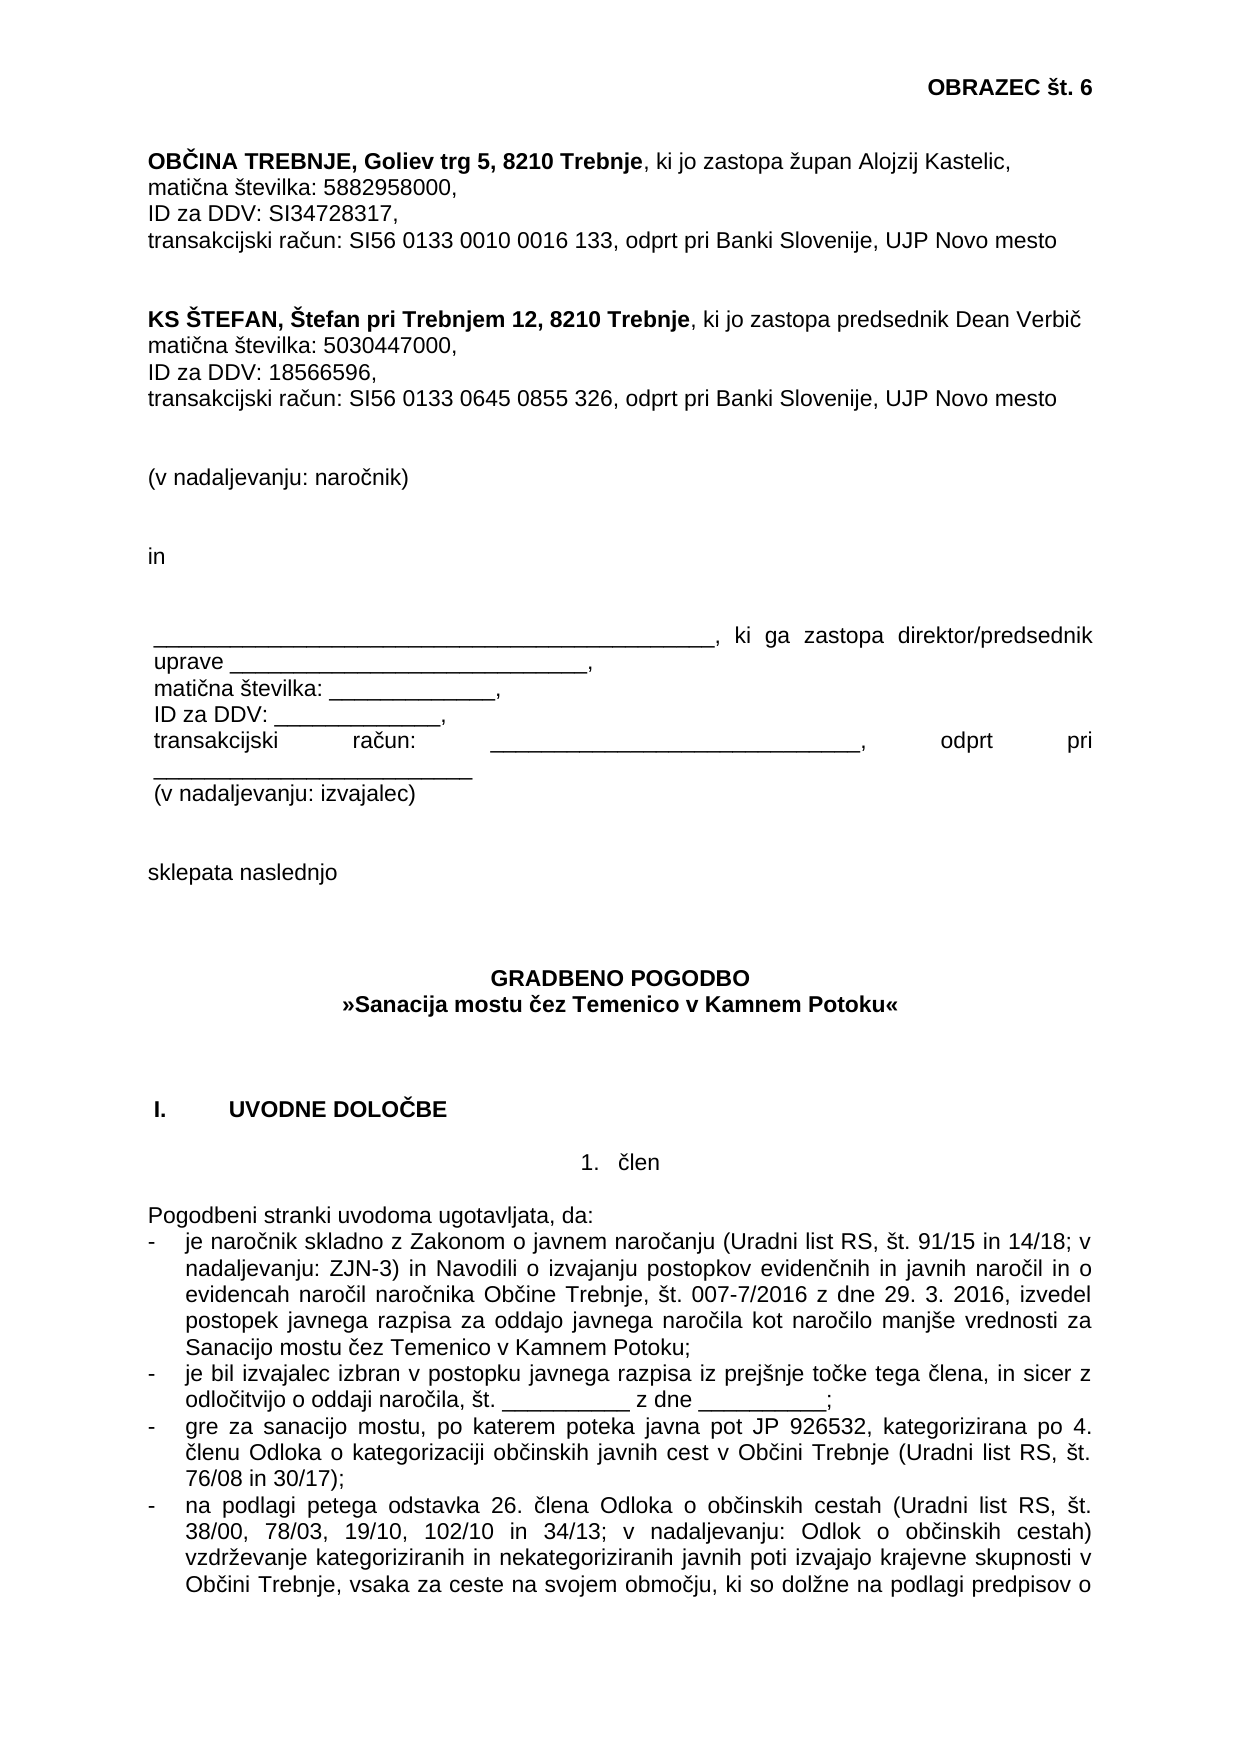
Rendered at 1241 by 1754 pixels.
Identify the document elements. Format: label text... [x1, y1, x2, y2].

text UVODNE DOLOČBE [153, 1096, 1093, 1123]
list je bil izvajalec izbran v postopku javnega razpisa iz prejšnje točke tega člena, in sicer z odločitvijo o oddaji naročila, št. __________ z dne __________; [148, 1360, 1093, 1413]
text in [148, 543, 1093, 569]
text ID za DDV: SI34728317, [148, 200, 1093, 227]
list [148, 1492, 1093, 1597]
text ID za DDV: 18566596, [148, 358, 1093, 385]
text (v nadaljevanju: izvajalec) [153, 780, 1093, 806]
text OBČINA TREBNJE, Goliev trg 5, 8210 Trebnje, ki jo zastopa župan Alojzij Kastelic, [148, 148, 1093, 174]
text KS ŠTEFAN, Štefan pri Trebnjem 12, 8210 Trebnje, ki jo zastopa predsednik Dean Verbič [148, 306, 1093, 332]
text (v nadaljevanju: naročnik) [148, 464, 1093, 490]
text »Sanacija mostu čez Temenico v Kamnem Potoku« [148, 991, 1093, 1017]
text matična številka: 5882958000, [148, 174, 1093, 200]
text Pogodbeni stranki uvodoma ugotavljata, da: [148, 1202, 1093, 1228]
list gre za sanacijo mostu, po katerem poteka javna pot JP 926532, kategorizirana po 4. členu Odloka o kategorizaciji občinskih javnih cest v Občini Trebnje (Uradni list RS, št. 76/08 in 30/17); [148, 1413, 1093, 1492]
text transakcijski račun: SI56 0133 0010 0016 133, odprt pri Banki Slovenije, UJP Novo mesto [148, 227, 1093, 253]
text GRADBENO POGODBO [148, 964, 1093, 991]
text matična številka: _____________, [153, 675, 1093, 701]
text sklepata naslednjo [148, 859, 1093, 886]
text transakcijski račun: _____________________________, odprt pri _________________________ [153, 727, 1093, 780]
text ID za DDV: _____________, [153, 701, 1093, 727]
text matična številka: 5030447000, [148, 332, 1093, 358]
text transakcijski račun: SI56 0133 0645 0855 326, odprt pri Banki Slovenije, UJP Novo mesto [148, 385, 1093, 411]
list je naročnik skladno z Zakonom o javnem naročanju (Uradni list RS, št. 91/15 in 14/18; v nadaljevanju: ZJN-3) in Navodili o izvajanju postopkov evidenčnih in javnih naročil in o evidencah naročil naročnika Občine Trebnje, št. 007-7/2016 z dne 29. 3. 2016, izvedel postopek javnega razpisa za oddajo javnega naročila kot naročilo manjše vrednosti za Sanacijo mostu čez Temenico v Kamnem Potoku; [148, 1228, 1093, 1360]
text člen [148, 1149, 1093, 1175]
text ____________________________________________, ki ga zastopa direktor/predsednik uprave ____________________________, [153, 622, 1093, 675]
